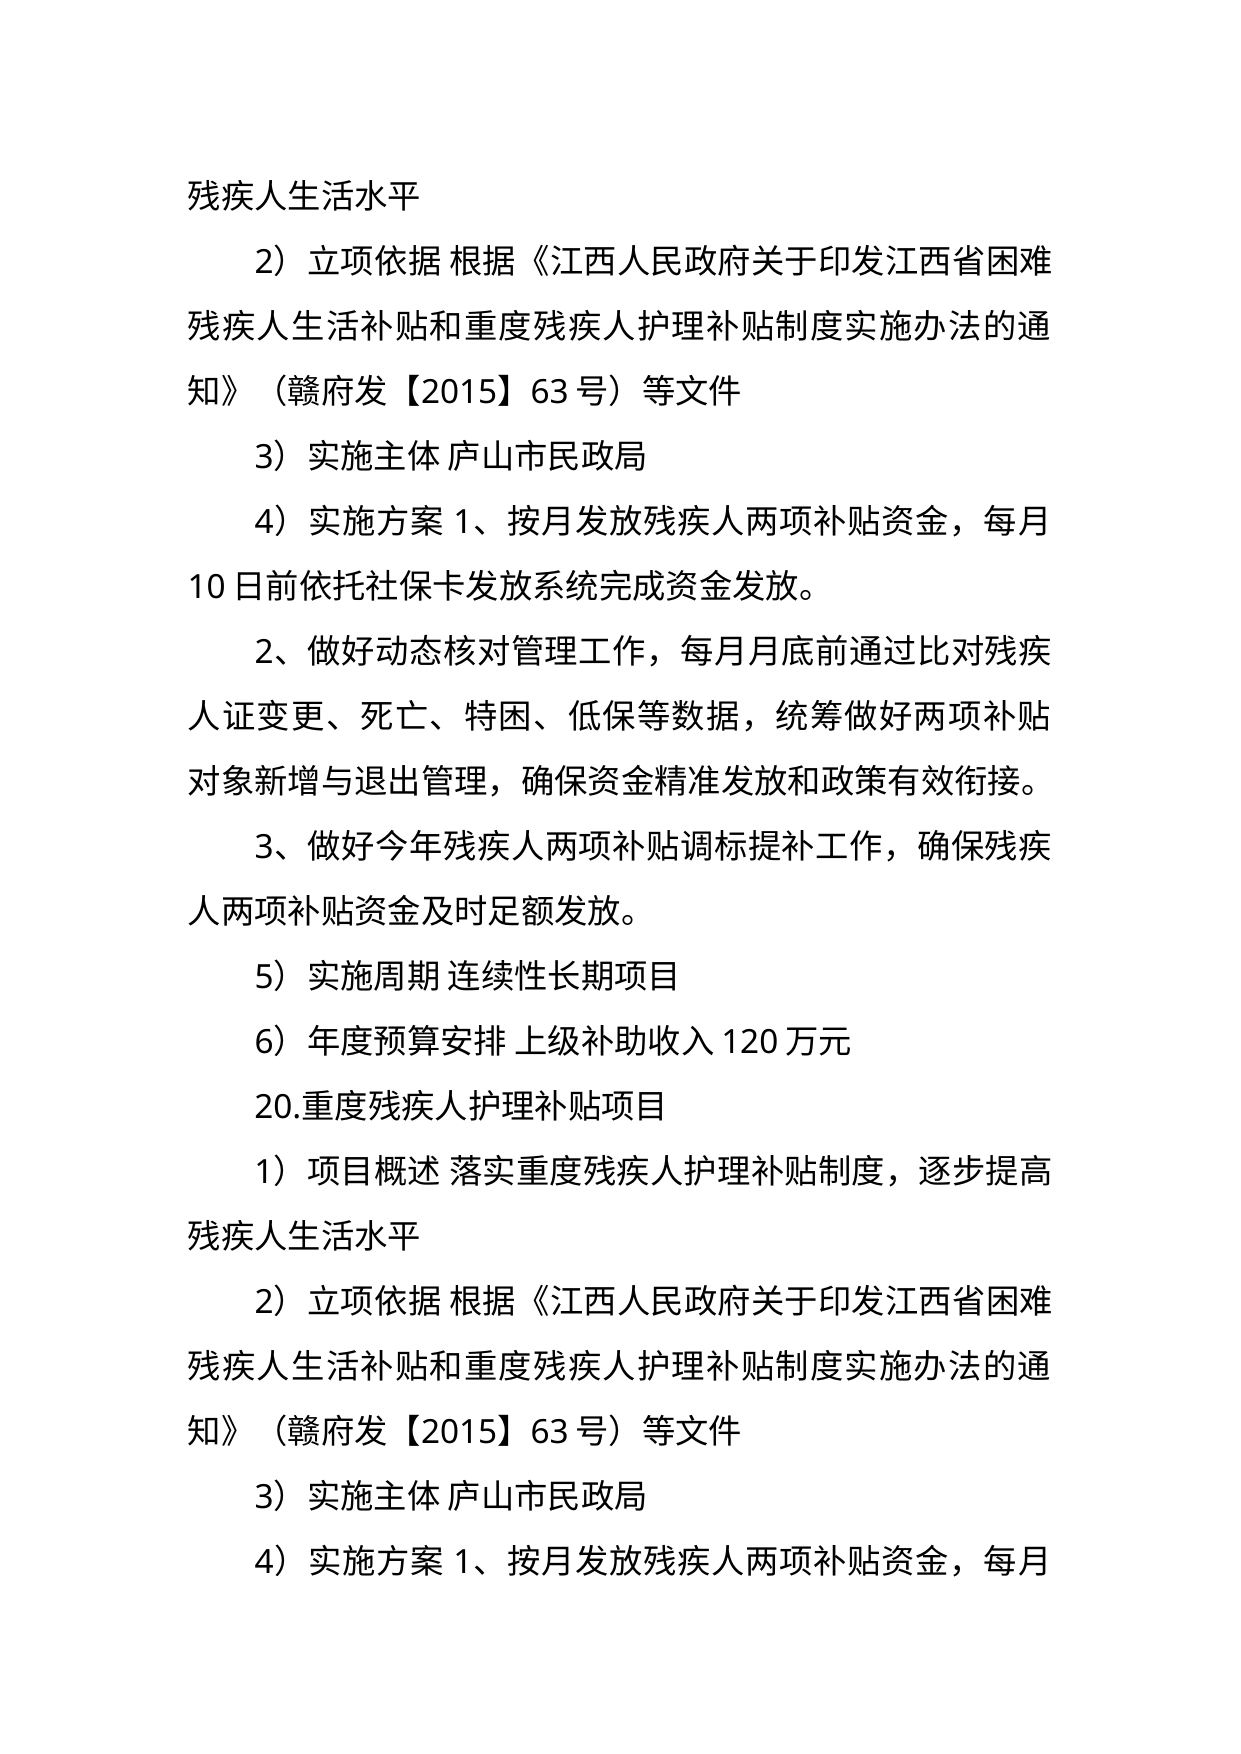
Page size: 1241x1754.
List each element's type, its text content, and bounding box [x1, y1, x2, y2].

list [187, 162, 1053, 227]
text 6）年度预算安排 上级补助收入120万元 [187, 1007, 1053, 1072]
text 3、做好今年残疾人两项补贴调标提补工作，确保残疾人两项补贴资金及时足额发放。 [187, 812, 1053, 942]
list 20.重度残疾人护理补贴项目 [187, 1072, 1053, 1137]
text 4）实施方案 1、按月发放残疾人两项补贴资金，每月10日前依托社保卡发放系统完成资金发放。 [187, 487, 1053, 617]
list 1）项目概述 落实重度残疾人护理补贴制度，逐步提高残疾人生活水平 [187, 1137, 1053, 1267]
text 5）实施周期 连续性长期项目 [187, 942, 1053, 1007]
text 2）立项依据 根据《江西人民政府关于印发江西省困难残疾人生活补贴和重度残疾人护理补贴制度实施办法的通知》（赣府发【2015】63号）等文件 [187, 227, 1053, 422]
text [187, 1527, 1053, 1592]
text 3）实施主体 庐山市民政局 [187, 1462, 1053, 1527]
text 2、做好动态核对管理工作，每月月底前通过比对残疾人证变更、死亡、特困、低保等数据，统筹做好两项补贴对象新增与退出管理，确保资金精准发放和政策有效衔接。 [187, 617, 1053, 812]
text 3）实施主体 庐山市民政局 [187, 422, 1053, 487]
text 2）立项依据 根据《江西人民政府关于印发江西省困难残疾人生活补贴和重度残疾人护理补贴制度实施办法的通知》（赣府发【2015】63号）等文件 [187, 1267, 1053, 1462]
